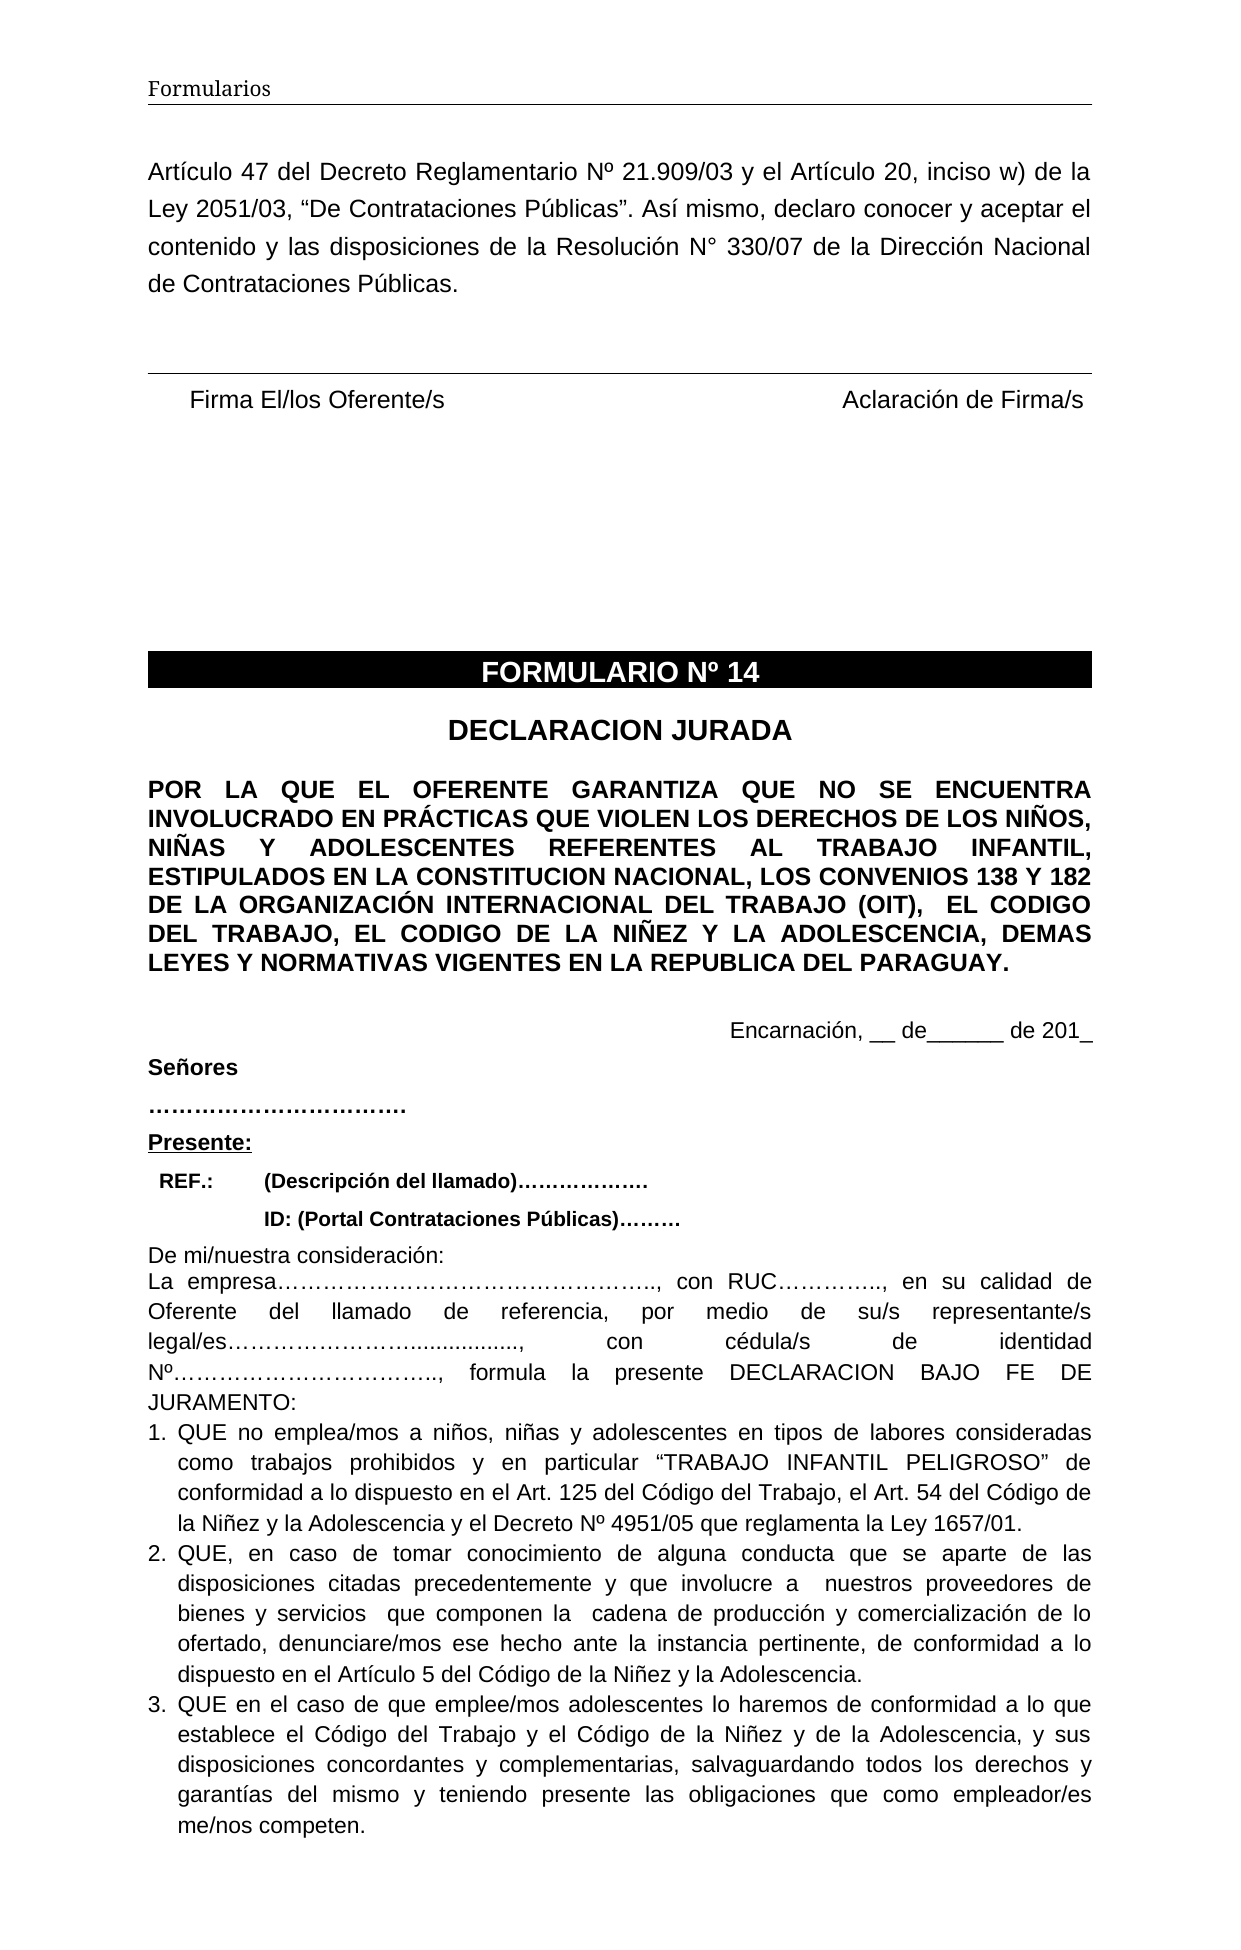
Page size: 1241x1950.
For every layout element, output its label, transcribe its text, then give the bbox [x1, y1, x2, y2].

table_header (Descripción del llamado)………………. ID: (Portal Contrataciones Públicas)……… [253, 1155, 1048, 1230]
text De mi/nuestra consideración: [148, 1230, 1092, 1268]
text Firma El/los Oferente/s Aclaración de Firma/s [148, 374, 1092, 413]
subtitle FORMULARIO Nº 14 [148, 651, 1092, 688]
text ……………………………. [148, 1080, 1092, 1118]
text Señores [148, 1043, 1092, 1080]
text POR LA QUE el oferente GARANTIZA que no SE ENCUENTRA INVOLUCRADO EN PRÁCTICAS QUE VIOLEN LOS DERECHOS DE LOS niños, niñas y adolescentes referenteS al trabajo infantil, ESTIPULADOS EN LA CONSTITUCION NACIONAL, LOS CONVENIOS 138 Y 182 DE LA ORGANIZACIÓN INTERNACIONAL DEL TRABAJO (OIT), EL CODIGO DEL TRABAJO, EL CODIGO DE LA NIÑEZ Y LA ADOLESCENCIA, DEMAS LEYES Y NORMATIVAS VIGENTES EN LA REPUBLICA DEL PARAGUAY. [148, 775, 1092, 977]
list QUE en el caso de que emplee/mos adolescentes lo haremos de conformidad a lo que establece el Código del Trabajo y el Código de la Niñez y de la Adolescencia, y sus disposiciones concordantes y complementarias, salvaguardando todos los derechos y garantías del mismo y teniendo presente las obligaciones que como empleador/es me/nos competen. [148, 1691, 1092, 1838]
text La empresa………………………………………….., con RUC………….., en su calidad de Oferente del llamado de referencia, por medio de su/s representante/s legal/es……………………................., con cédula/s de identidad Nº…………………………….., formula la presente DECLARACION BAJO FE DE JURAMENTO: [148, 1268, 1092, 1415]
subtitle DECLARACION JURADA [148, 709, 1092, 747]
list QUE, en caso de tomar conocimiento de alguna conducta que se aparte de las disposiciones citadas precedentemente y que involucre a nuestros proveedores de bienes y servicios que componen la cadena de producción y comercialización de lo ofertado, denunciare/mos ese hecho ante la instancia pertinente, de conformidad a lo dispuesto en el Artículo 5 del Código de la Niñez y la Adolescencia. [148, 1540, 1092, 1687]
text Encarnación, __ de______ de 201_ [148, 1005, 1092, 1043]
text Presente: [148, 1118, 1092, 1155]
table_header REF.: [148, 1155, 253, 1230]
list QUE no emplea/mos a niños, niñas y adolescentes en tipos de labores consideradas como trabajos prohibidos y en particular “TRABAJO INFANTIL PELIGROSO” de conformidad a lo dispuesto en el Art. 125 del Código del Trabajo, el Art. 54 del Código de la Niñez y la Adolescencia y el Decreto Nº 4951/05 que reglamenta la Ley 1657/01. [148, 1419, 1092, 1536]
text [148, 148, 1092, 298]
